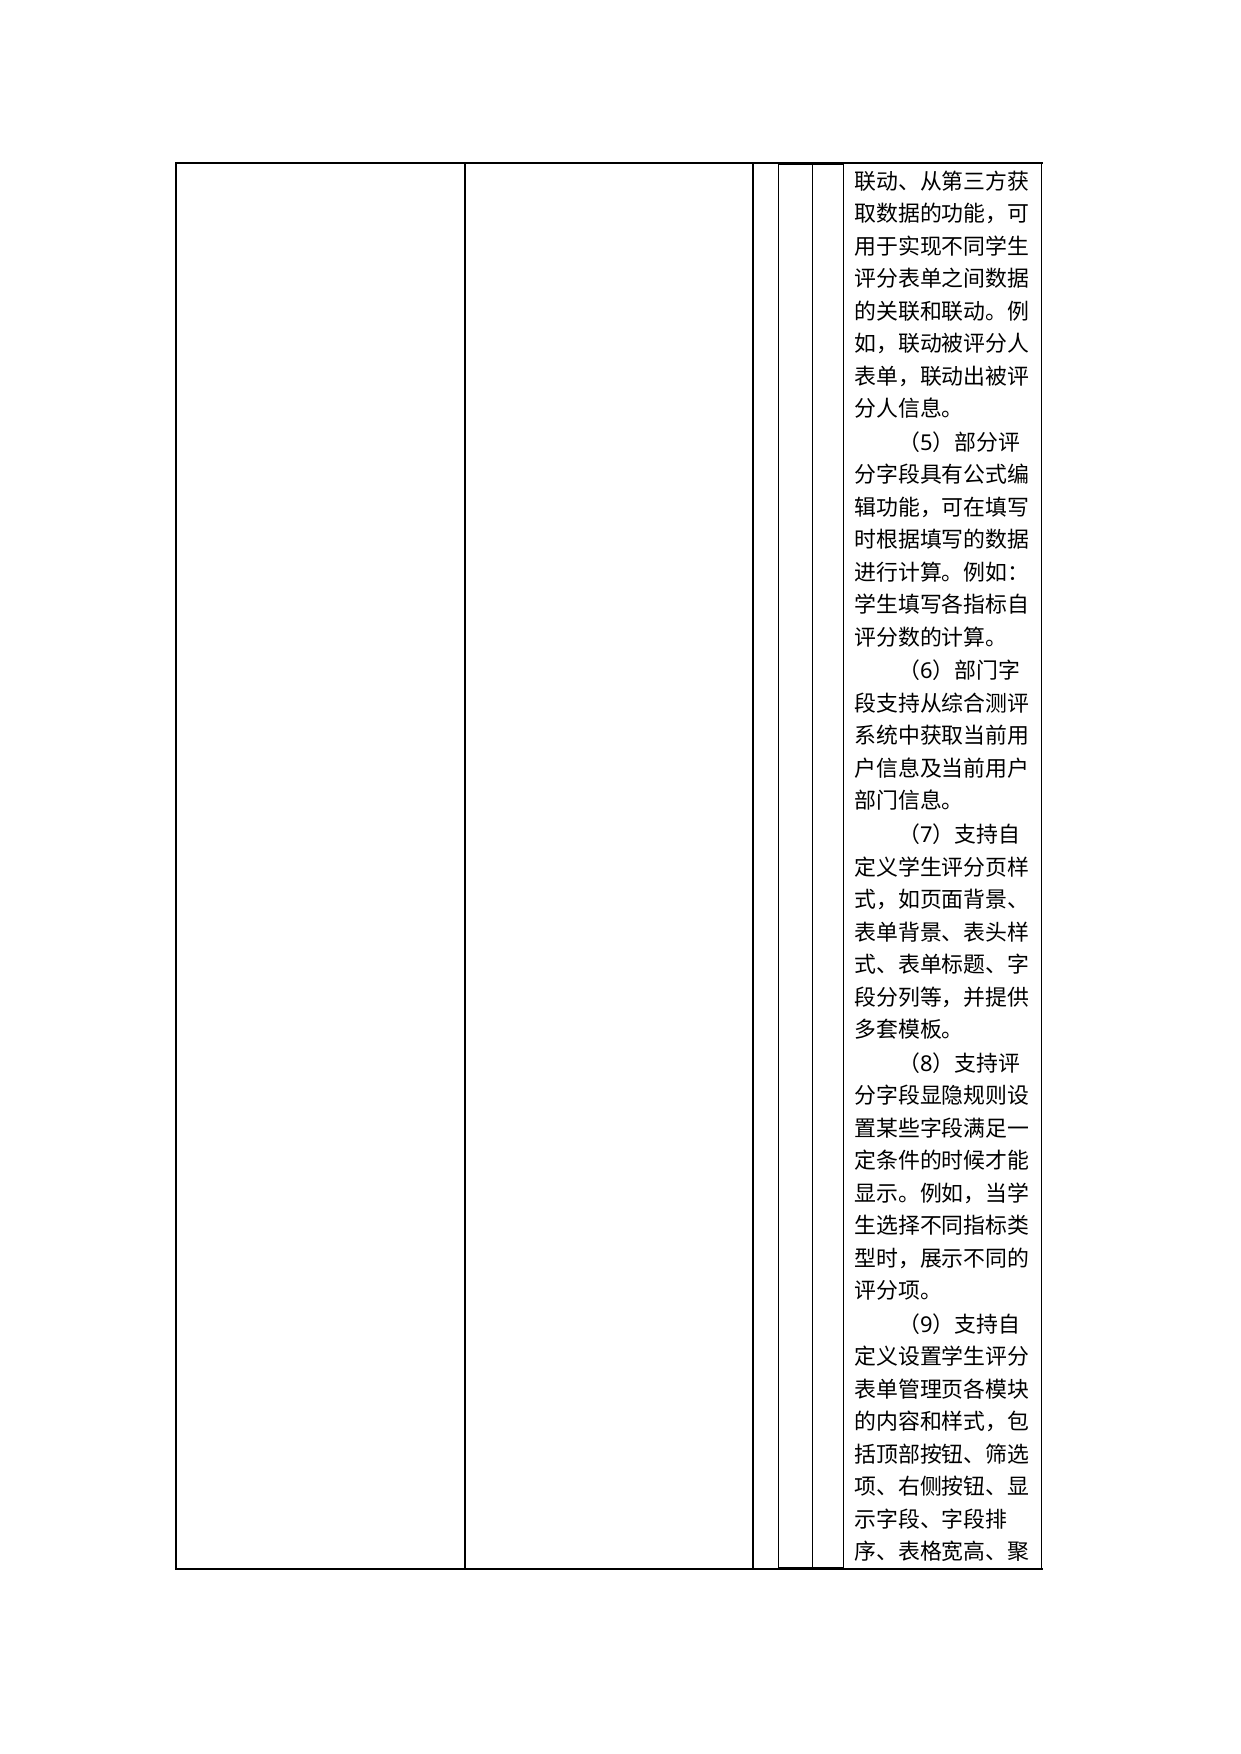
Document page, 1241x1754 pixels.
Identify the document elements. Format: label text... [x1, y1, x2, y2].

table_cell [754, 164, 778, 1568]
table_cell [779, 165, 812, 1567]
table_cell [466, 164, 752, 1568]
table_cell 1 [177, 164, 464, 1568]
table_cell [844, 164, 1041, 1568]
table_cell [813, 165, 843, 1567]
